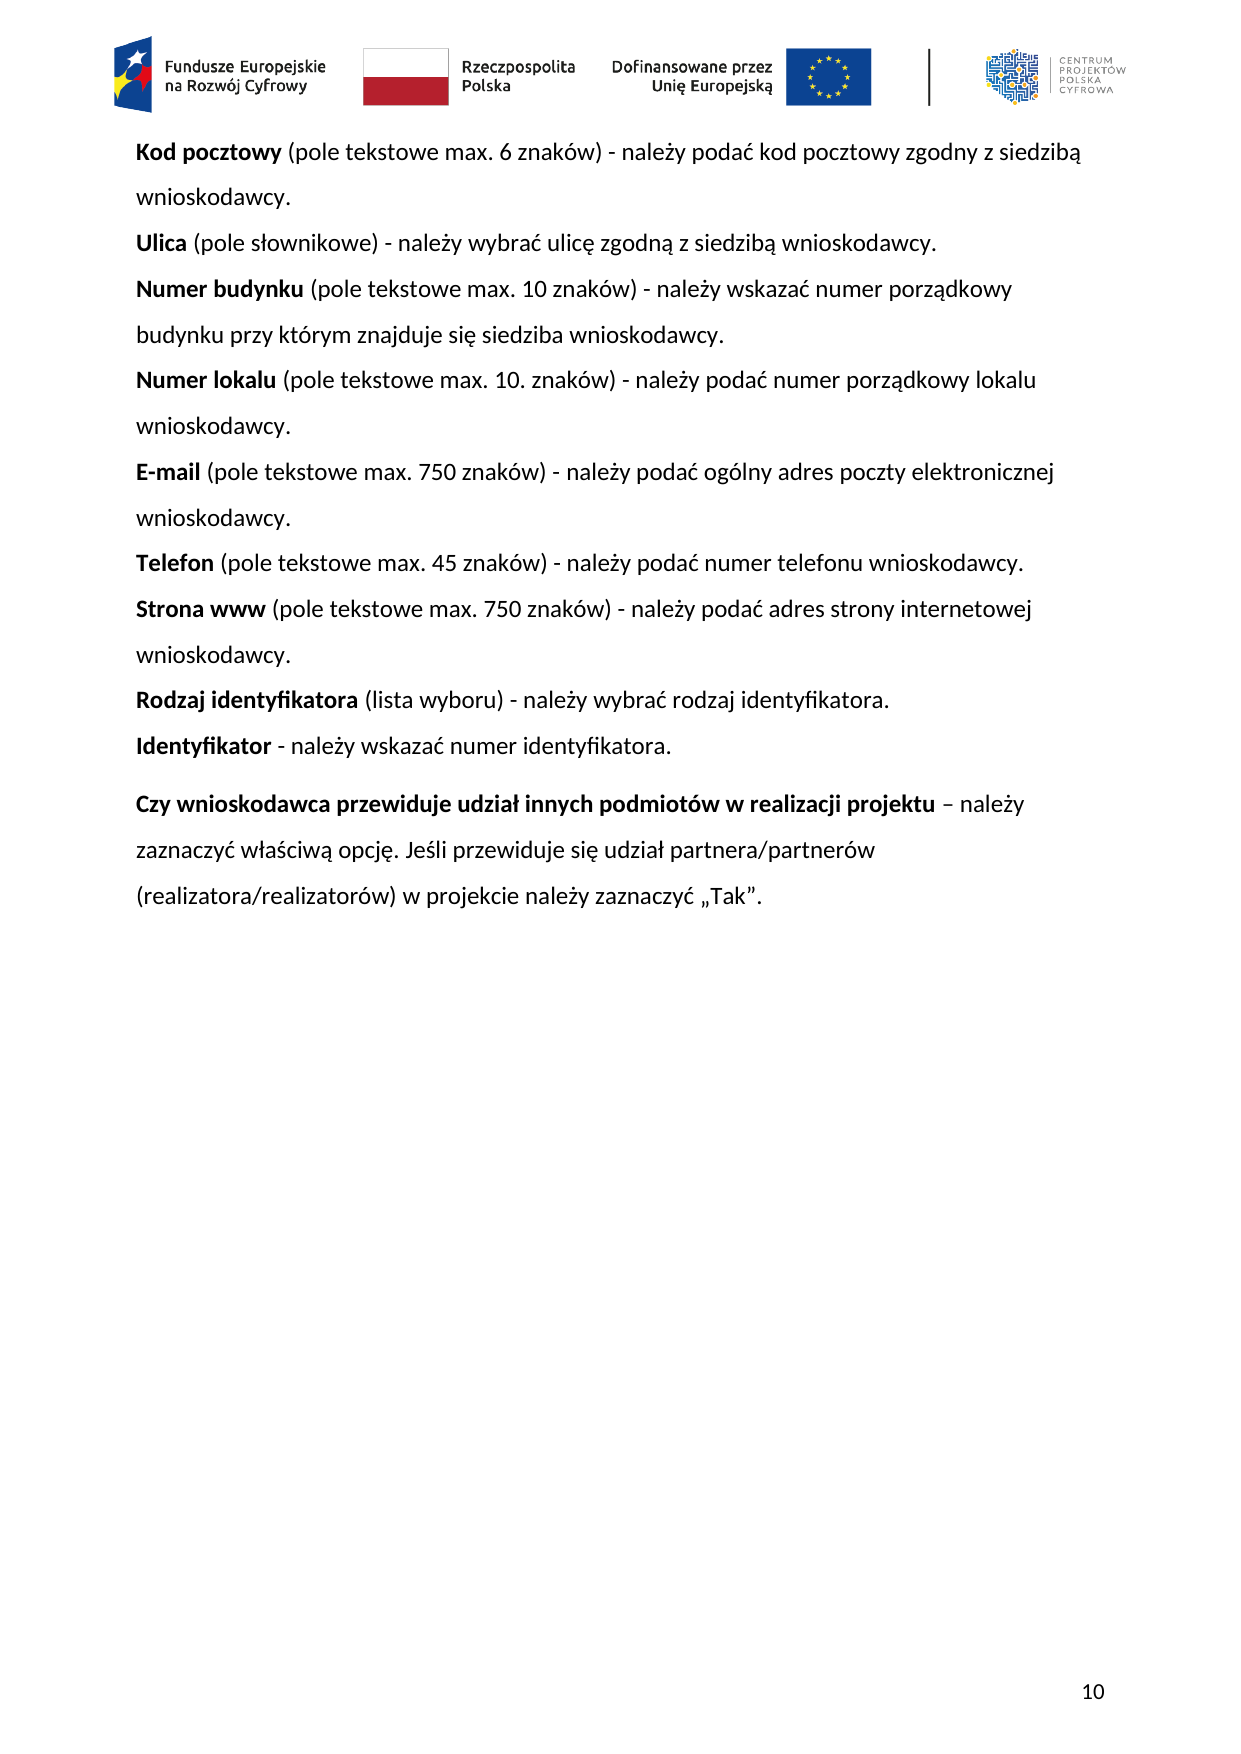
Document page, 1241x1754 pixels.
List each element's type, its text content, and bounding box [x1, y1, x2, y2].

text Telefon (pole tekstowe max. 45 znaków) - należy podać numer telefonu wnioskodawcy. [136, 547, 1104, 578]
text Numer lokalu (pole tekstowe max. 10. znaków) - należy podać numer porządkowy lokalu wnioskodawcy. [136, 364, 1104, 441]
text E-mail (pole tekstowe max. 750 znaków) - należy podać ogólny adres poczty elektronicznej wnioskodawcy. [136, 456, 1104, 532]
text Rodzaj identyfikatora (lista wyboru) - należy wybrać rodzaj identyfikatora. [136, 684, 1104, 715]
text Numer budynku (pole tekstowe max. 10 znaków) - należy wskazać numer porządkowy budynku przy którym znajduje się siedziba wnioskodawcy. [136, 273, 1104, 349]
picture [114, 36, 1126, 113]
text Identyfikator - należy wskazać numer identyfikatora. [136, 730, 1104, 761]
text Strona www (pole tekstowe max. 750 znaków) - należy podać adres strony internetowej wnioskodawcy. [136, 593, 1104, 669]
text Ulica (pole słownikowe) - należy wybrać ulicę zgodną z siedzibą wnioskodawcy. [136, 227, 1104, 258]
text Kod pocztowy (pole tekstowe max. 6 znaków) - należy podać kod pocztowy zgodny z siedzibą wnioskodawcy. [136, 136, 1104, 212]
text Czy wnioskodawca przewiduje udział innych podmiotów w realizacji projektu – należy zaznaczyć właściwą opcję. Jeśli przewiduje się udział partnera/partnerów (realizatora/realizatorów) w projekcie należy zaznaczyć „Tak”. [136, 788, 1104, 911]
